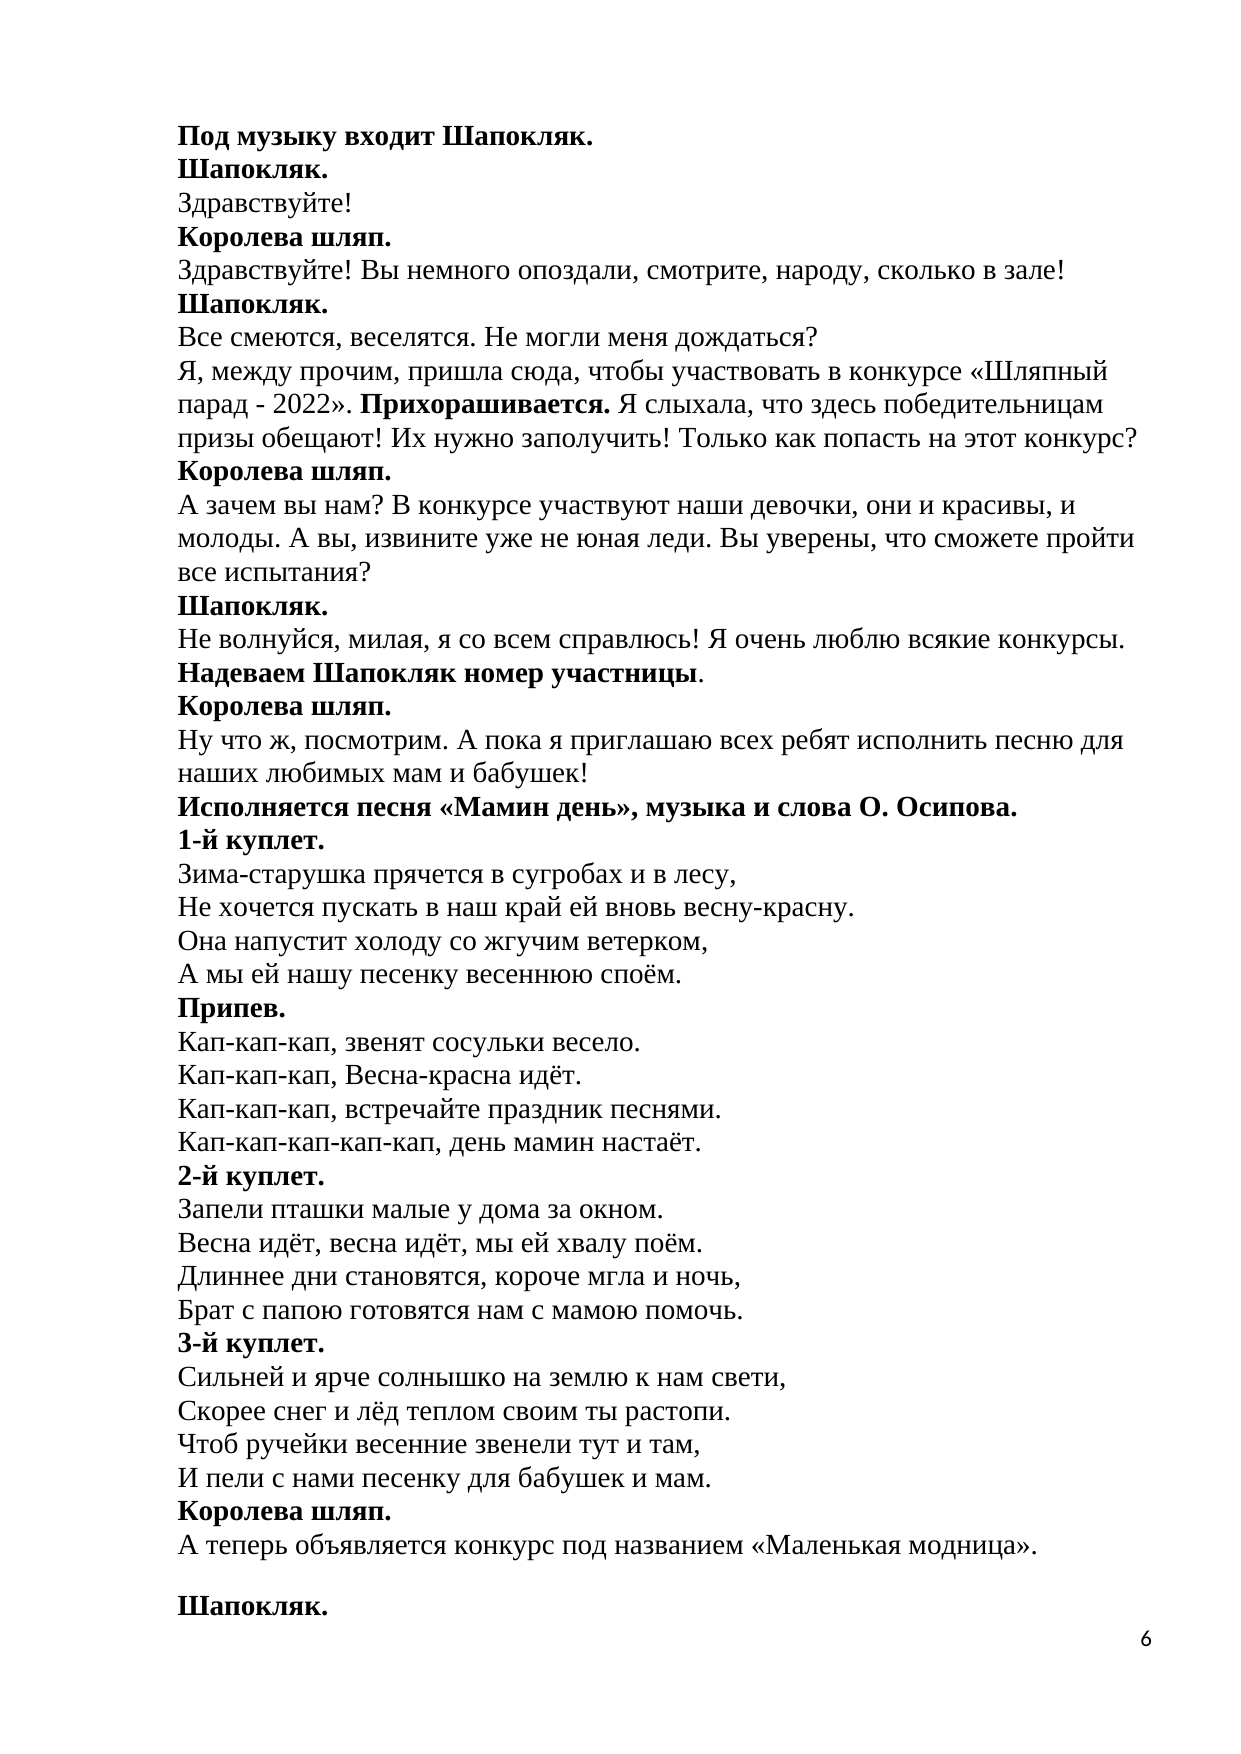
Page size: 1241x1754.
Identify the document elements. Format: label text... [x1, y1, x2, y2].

text 1-й куплет. [177, 822, 1152, 856]
text Кап-кап-кап, Весна-красна идёт. [177, 1057, 1152, 1091]
text Королева шляп. [177, 1493, 1152, 1527]
text Зима-старушка прячется в сугробах и в лесу, [177, 856, 1152, 889]
text А зачем вы нам? В конкурсе участвуют наши девочки, они и красивы, и молоды. А вы, извините уже не юная леди. Вы уверены, что сможете пройти все испытания? [177, 487, 1152, 588]
text 2-й куплет. [177, 1158, 1152, 1191]
text Длиннее дни становятся, короче мгла и ночь, [177, 1258, 1152, 1292]
text Сильней и ярче солнышко на землю к нам свети, [177, 1359, 1152, 1393]
text Кап-кап-кап, встречайте праздник песнями. [177, 1091, 1152, 1124]
text Весна идёт, весна идёт, мы ей хвалу поём. [177, 1225, 1152, 1258]
text Надеваем Шапокляк номер участницы. Королева шляп. [177, 655, 1152, 722]
text Скорее снег и лёд теплом своим ты растопи. [177, 1393, 1152, 1426]
text Под музыку входит Шапокляк. Шапокляк. [177, 118, 1152, 185]
text Запели пташки малые у дома за окном. [177, 1191, 1152, 1225]
text Не волнуйся, милая, я со всем справлюсь! Я очень люблю всякие конкурсы. [177, 621, 1152, 655]
text 3-й куплет. [177, 1326, 1152, 1359]
text Не хочется пускать в наш край ей вновь весну-красну. [177, 889, 1152, 923]
text Кап-кап-кап, звенят сосульки весело. [177, 1024, 1152, 1057]
text Шапокляк. [177, 1588, 1152, 1622]
text Ну что ж, посмотрим. А пока я приглашаю всех ребят исполнить песню для наших любимых мам и бабушек! Исполняется песня «Мамин день», музыка и слова О. Осипова. [177, 722, 1152, 822]
text Брат с папою готовятся нам с мамою помочь. [177, 1292, 1152, 1326]
text Она напустит холоду со жгучим ветерком, [177, 923, 1152, 957]
text И пели с нами песенку для бабушек и мам. [177, 1460, 1152, 1493]
text А мы ей нашу песенку весеннюю споём. [177, 957, 1152, 990]
text Шапокляк. [177, 588, 1152, 621]
text А теперь объявляется конкурс под названием «Маленькая модница». [177, 1527, 1152, 1588]
text Здравствуйте! Вы немного опоздали, смотрите, народу, сколько в зале! Шапокляк. [177, 252, 1152, 319]
text Все смеются, веселятся. Не могли меня дождаться? Я, между прочим, пришла сюда, чтобы участвовать в конкурсе «Шляпный парад - 2022». Прихорашивается. Я слыхала, что здесь победительницам призы обещают! Их нужно заполучить! Только как попасть на этот конкурс? [177, 319, 1152, 453]
text Чтоб ручейки весенние звенели тут и там, [177, 1426, 1152, 1460]
text Королева шляп. [177, 453, 1152, 487]
text Кап-кап-кап-кап-кап, день мамин настаёт. [177, 1124, 1152, 1158]
text Здравствуйте! Королева шляп. [177, 185, 1152, 252]
text Припев. [177, 990, 1152, 1024]
